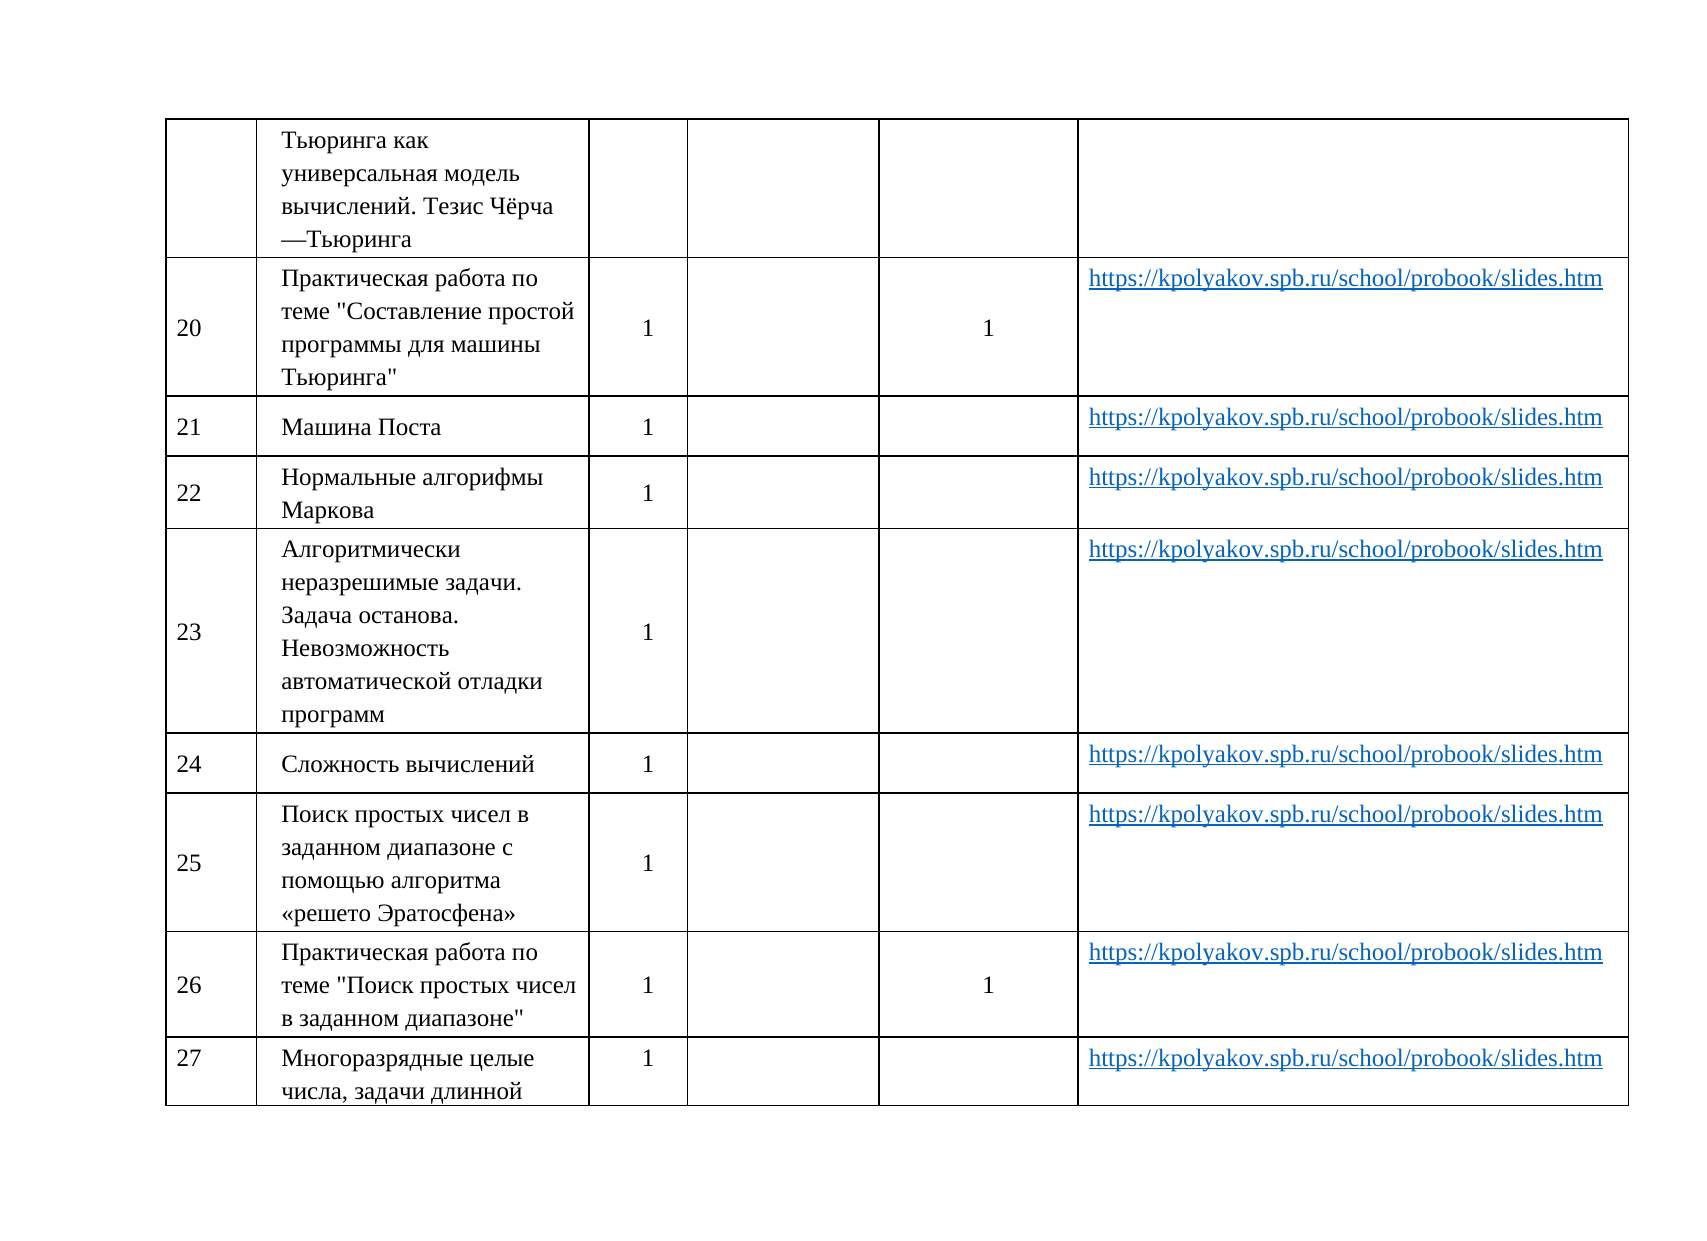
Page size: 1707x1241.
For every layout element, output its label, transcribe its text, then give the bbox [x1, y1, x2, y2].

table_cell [1079, 1038, 1628, 1105]
table_cell [688, 529, 878, 732]
table_cell 25 [167, 794, 256, 931]
table_cell [688, 120, 878, 257]
table_cell [880, 397, 1077, 455]
table_cell [880, 120, 1077, 257]
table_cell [1079, 932, 1628, 1036]
table_cell https://kpolyakov.spb.ru/school/probook/slides.htm [1079, 734, 1628, 792]
table_cell 20 [167, 258, 256, 395]
table_cell 1 [590, 734, 687, 792]
table_cell Машина Поста [257, 397, 588, 455]
table_cell 1 [590, 120, 687, 257]
table_cell [688, 1038, 878, 1105]
table_cell Алгоритмически неразрешимые задачи. Задача останова. Невозможность автоматической отладки программ [257, 529, 588, 732]
table_cell 1 [880, 932, 1077, 1036]
table_cell Сложность вычислений [257, 734, 588, 792]
table_cell 19 [167, 120, 256, 257]
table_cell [257, 120, 588, 257]
table_cell 21 [167, 397, 256, 455]
table_cell 1 [590, 258, 687, 395]
table_cell 26 [167, 932, 256, 1036]
table_cell [880, 734, 1077, 792]
table_cell 1 [590, 794, 687, 931]
table_cell https://kpolyakov.spb.ru/school/probook/slides.htm [1079, 397, 1628, 455]
table_cell 1 [880, 258, 1077, 395]
table_cell https://kpolyakov.spb.ru/school/probook/slides.htm [1079, 457, 1628, 528]
table_cell https://kpolyakov.spb.ru/school/probook/slides.htm [1079, 258, 1628, 395]
table_cell 27 [167, 1038, 256, 1105]
table_cell 23 [167, 529, 256, 732]
table_cell 1 [590, 529, 687, 732]
table_cell [688, 258, 878, 395]
table_cell [688, 932, 878, 1036]
table_cell [688, 794, 878, 931]
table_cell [1079, 120, 1628, 257]
table_cell 22 [167, 457, 256, 528]
table_cell Поиск простых чисел в заданном диапазоне с помощью алгоритма «решето Эратосфена» [257, 794, 588, 931]
table_cell [688, 734, 878, 792]
table_cell [880, 1038, 1077, 1105]
table_cell Нормальные алгорифмы Маркова [257, 457, 588, 528]
table_cell https://kpolyakov.spb.ru/school/probook/slides.htm [1079, 529, 1628, 732]
table_cell 1 [590, 457, 687, 528]
table_cell https://kpolyakov.spb.ru/school/probook/slides.htm [1079, 794, 1628, 931]
table_cell 24 [167, 734, 256, 792]
table_cell 1 [590, 1038, 687, 1105]
table_cell [688, 457, 878, 528]
table_cell [688, 397, 878, 455]
table_cell [880, 457, 1077, 528]
table_cell 1 [590, 397, 687, 455]
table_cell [257, 1038, 588, 1105]
table_cell [880, 794, 1077, 931]
table_cell 1 [590, 932, 687, 1036]
table_cell Практическая работа по теме "Поиск простых чисел в заданном диапазоне" [257, 932, 588, 1036]
table_cell Практическая работа по теме "Составление простой программы для машины Тьюринга" [257, 258, 588, 395]
table_cell [880, 529, 1077, 732]
